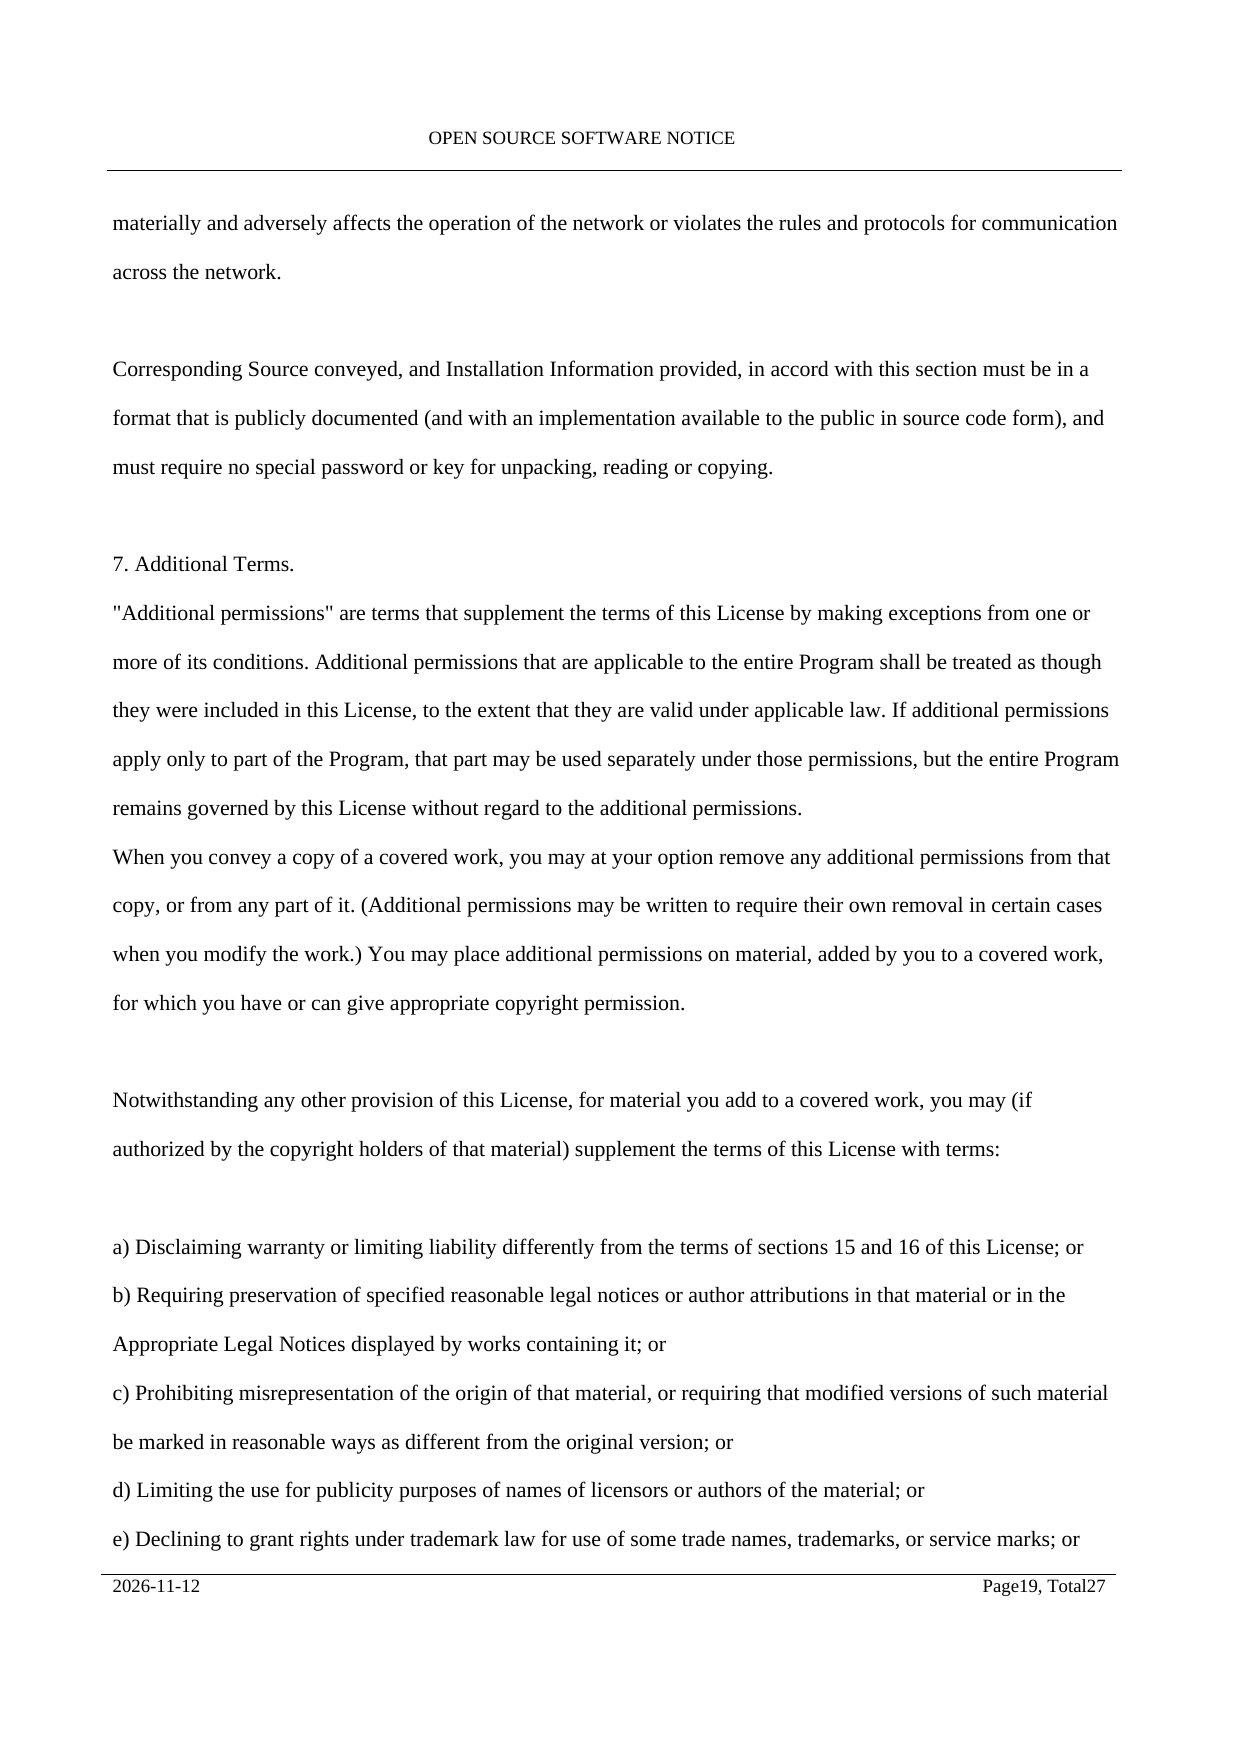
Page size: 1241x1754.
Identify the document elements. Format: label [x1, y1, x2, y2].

text [112, 206, 1128, 1555]
